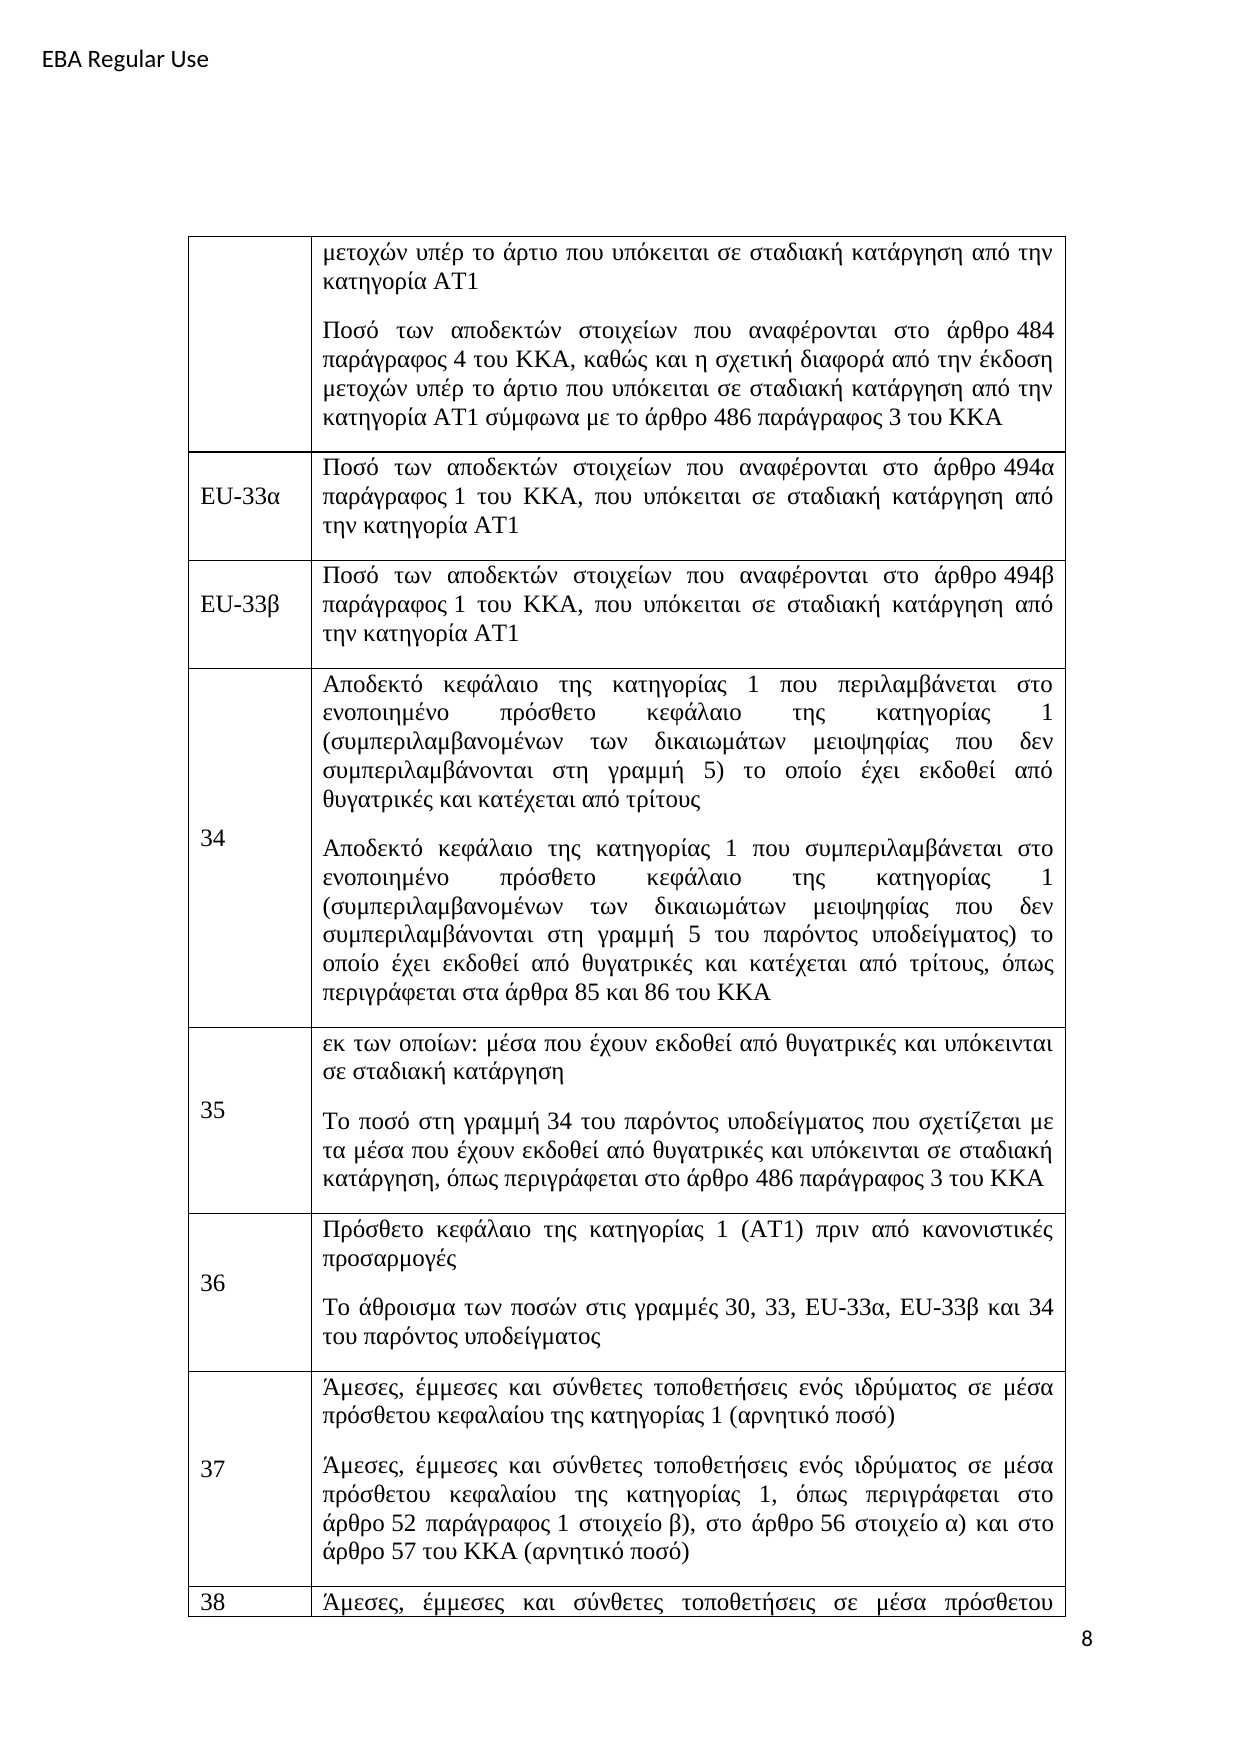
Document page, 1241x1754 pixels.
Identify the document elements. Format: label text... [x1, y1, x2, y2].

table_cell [312, 237, 1065, 451]
table_cell EU-33β [189, 561, 311, 668]
table_cell 37 [189, 1372, 311, 1586]
table_cell 35 [189, 1028, 311, 1213]
table_cell 38 [189, 1587, 311, 1616]
table_cell 33 [189, 237, 311, 451]
table_cell Άμεσες, έμμεσες και σύνθετες τοποθετήσεις ενός ιδρύματος σε μέσα πρόσθετου κεφαλαίου της κατηγορίας 1 (αρνητικό ποσό) Άμεσες, έμμεσες και σύνθετες τοποθετήσεις ενός ιδρύματος σε μέσα πρόσθετου κεφαλαίου της κατηγορίας 1, όπως περιγράφεται στο άρθρο 52 παράγραφος 1 στοιχείο β), στο άρθρο 56 στοιχείο α) και στο άρθρο 57 του ΚΚΑ (αρνητικό ποσό) [312, 1372, 1065, 1586]
table_cell εκ των οποίων: μέσα που έχουν εκδοθεί από θυγατρικές και υπόκεινται σε σταδιακή κατάργηση Το ποσό στη γραμμή 34 του παρόντος υποδείγματος που σχετίζεται με τα μέσα που έχουν εκδοθεί από θυγατρικές και υπόκεινται σε σταδιακή κατάργηση, όπως περιγράφεται στο άρθρο 486 παράγραφος 3 του ΚΚΑ [312, 1028, 1065, 1213]
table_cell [312, 1587, 1065, 1616]
table_cell Αποδεκτό κεφάλαιο της κατηγορίας 1 που περιλαμβάνεται στο ενοποιημένο πρόσθετο κεφάλαιο της κατηγορίας 1 (συμπεριλαμβανομένων των δικαιωμάτων μειοψηφίας που δεν συμπεριλαμβάνονται στη γραμμή 5) το οποίο έχει εκδοθεί από θυγατρικές και κατέχεται από τρίτους Αποδεκτό κεφάλαιο της κατηγορίας 1 που συμπεριλαμβάνεται στο ενοποιημένο πρόσθετο κεφάλαιο της κατηγορίας 1 (συμπεριλαμβανομένων των δικαιωμάτων μειοψηφίας που δεν συμπεριλαμβάνονται στη γραμμή 5 του παρόντος υποδείγματος) το οποίο έχει εκδοθεί από θυγατρικές και κατέχεται από τρίτους, όπως περιγράφεται στα άρθρα 85 και 86 του ΚΚΑ [312, 669, 1065, 1027]
table_cell EU-33α [189, 453, 311, 559]
table_cell Ποσό των αποδεκτών στοιχείων που αναφέρονται στο άρθρο 494α παράγραφος 1 του ΚΚΑ, που υπόκειται σε σταδιακή κατάργηση από την κατηγορία AT1 [312, 453, 1065, 559]
table_cell 34 [189, 669, 311, 1027]
table_cell 36 [189, 1214, 311, 1371]
table_cell Ποσό των αποδεκτών στοιχείων που αναφέρονται στο άρθρο 494β παράγραφος 1 του ΚΚΑ, που υπόκειται σε σταδιακή κατάργηση από την κατηγορία AT1 [312, 561, 1065, 668]
table_cell Πρόσθετο κεφάλαιο της κατηγορίας 1 (AT1) πριν από κανονιστικές προσαρμογές Το άθροισμα των ποσών στις γραμμές 30, 33, EU-33α, EU-33β και 34 του παρόντος υποδείγματος [312, 1214, 1065, 1371]
